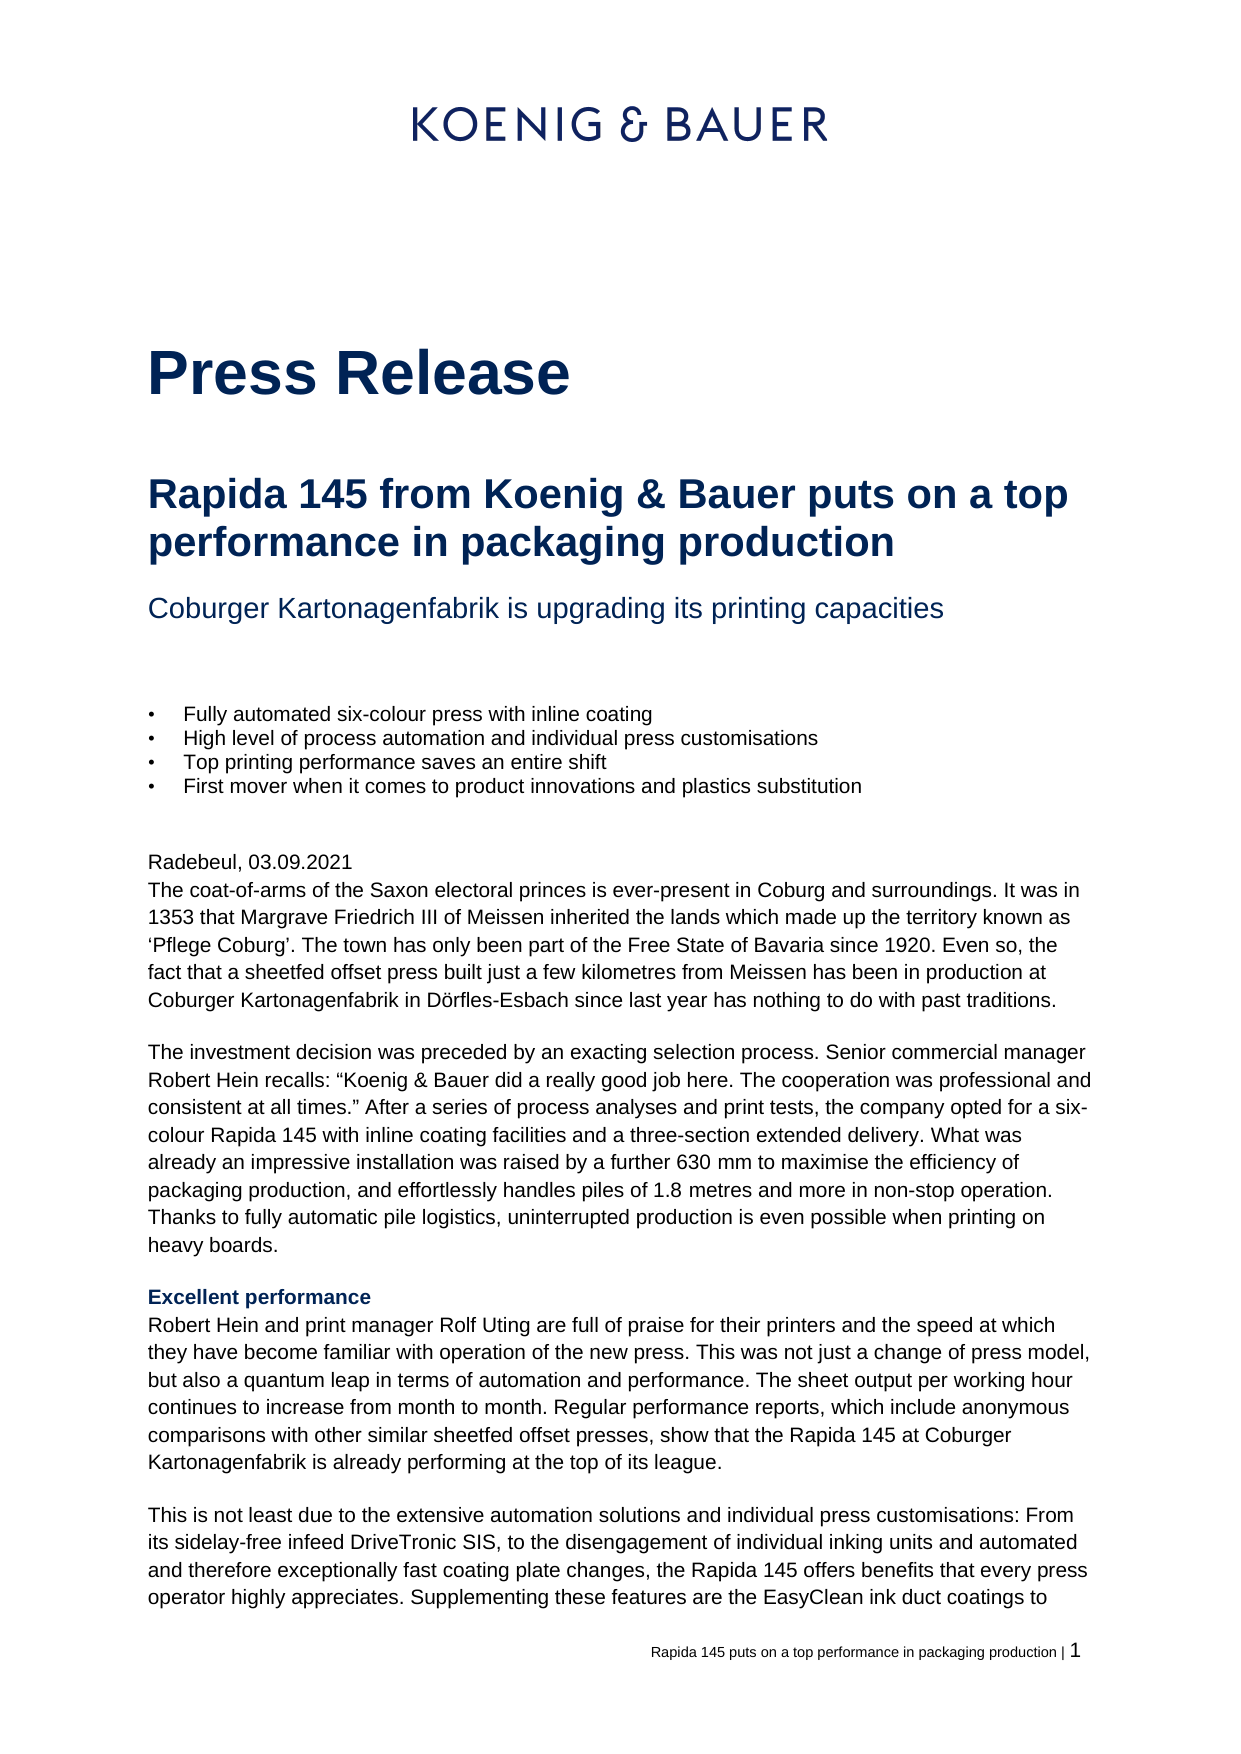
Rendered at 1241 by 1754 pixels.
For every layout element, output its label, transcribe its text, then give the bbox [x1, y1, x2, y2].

list Fully automated six-colour press with inline coating [148, 702, 1092, 726]
text The investment decision was preceded by an exacting selection process. Senior commercial manager Robert Hein recalls: “Koenig & Bauer did a really good job here. The cooperation was professional and consistent at all times.” After a series of process analyses and print tests, the company opted for a six-colour Rapida 145 with inline coating facilities and a three-section extended delivery. What was already an impressive installation was raised by a further 630 mm to maximise the efficiency of packaging production, and effortlessly handles piles of 1.8 metres and more in non-stop operation. Thanks to fully automatic pile logistics, uninterrupted production is even possible when printing on heavy boards. [148, 1040, 1092, 1256]
picture [413, 106, 828, 142]
list High level of process automation and individual press customisations [148, 726, 1092, 750]
list Top printing performance saves an entire shift [148, 750, 1092, 774]
text Robert Hein and print manager Rolf Uting are full of praise for their printers and the speed at which they have become familiar with operation of the new press. This was not just a change of press model, but also a quantum leap in terms of automation and performance. The sheet output per working hour continues to increase from month to month. Regular performance reports, which include anonymous comparisons with other similar sheetfed offset presses, show that the Rapida 145 at Coburger Kartonagenfabrik is already performing at the top of its league. [148, 1312, 1092, 1474]
text Radebeul, 03.09.2021 The coat-of-arms of the Saxon electoral princes is ever-present in Coburg and surroundings. It was in 1353 that Margrave Friedrich III of Meissen inherited the lands which made up the territory known as ‘Pflege Coburg’. The town has only been part of the Free State of Bavaria since 1920. Even so, the fact that a sheetfed offset press built just a few kilometres from Meissen has been in production at Coburger Kartonagenfabrik in Dörfles-Esbach since last year has nothing to do with past traditions. [148, 798, 1092, 1011]
subtitle Excellent performance [148, 1285, 1092, 1309]
subtitle Rapida 145 from Koenig & Bauer puts on a top performance in packaging production [148, 470, 1092, 566]
subtitle Coburger Kartonagenfabrik is upgrading its printing capacities [148, 591, 1092, 624]
list First mover when it comes to product innovations and plastics substitution [148, 774, 1092, 798]
title Press Release [148, 336, 1092, 407]
